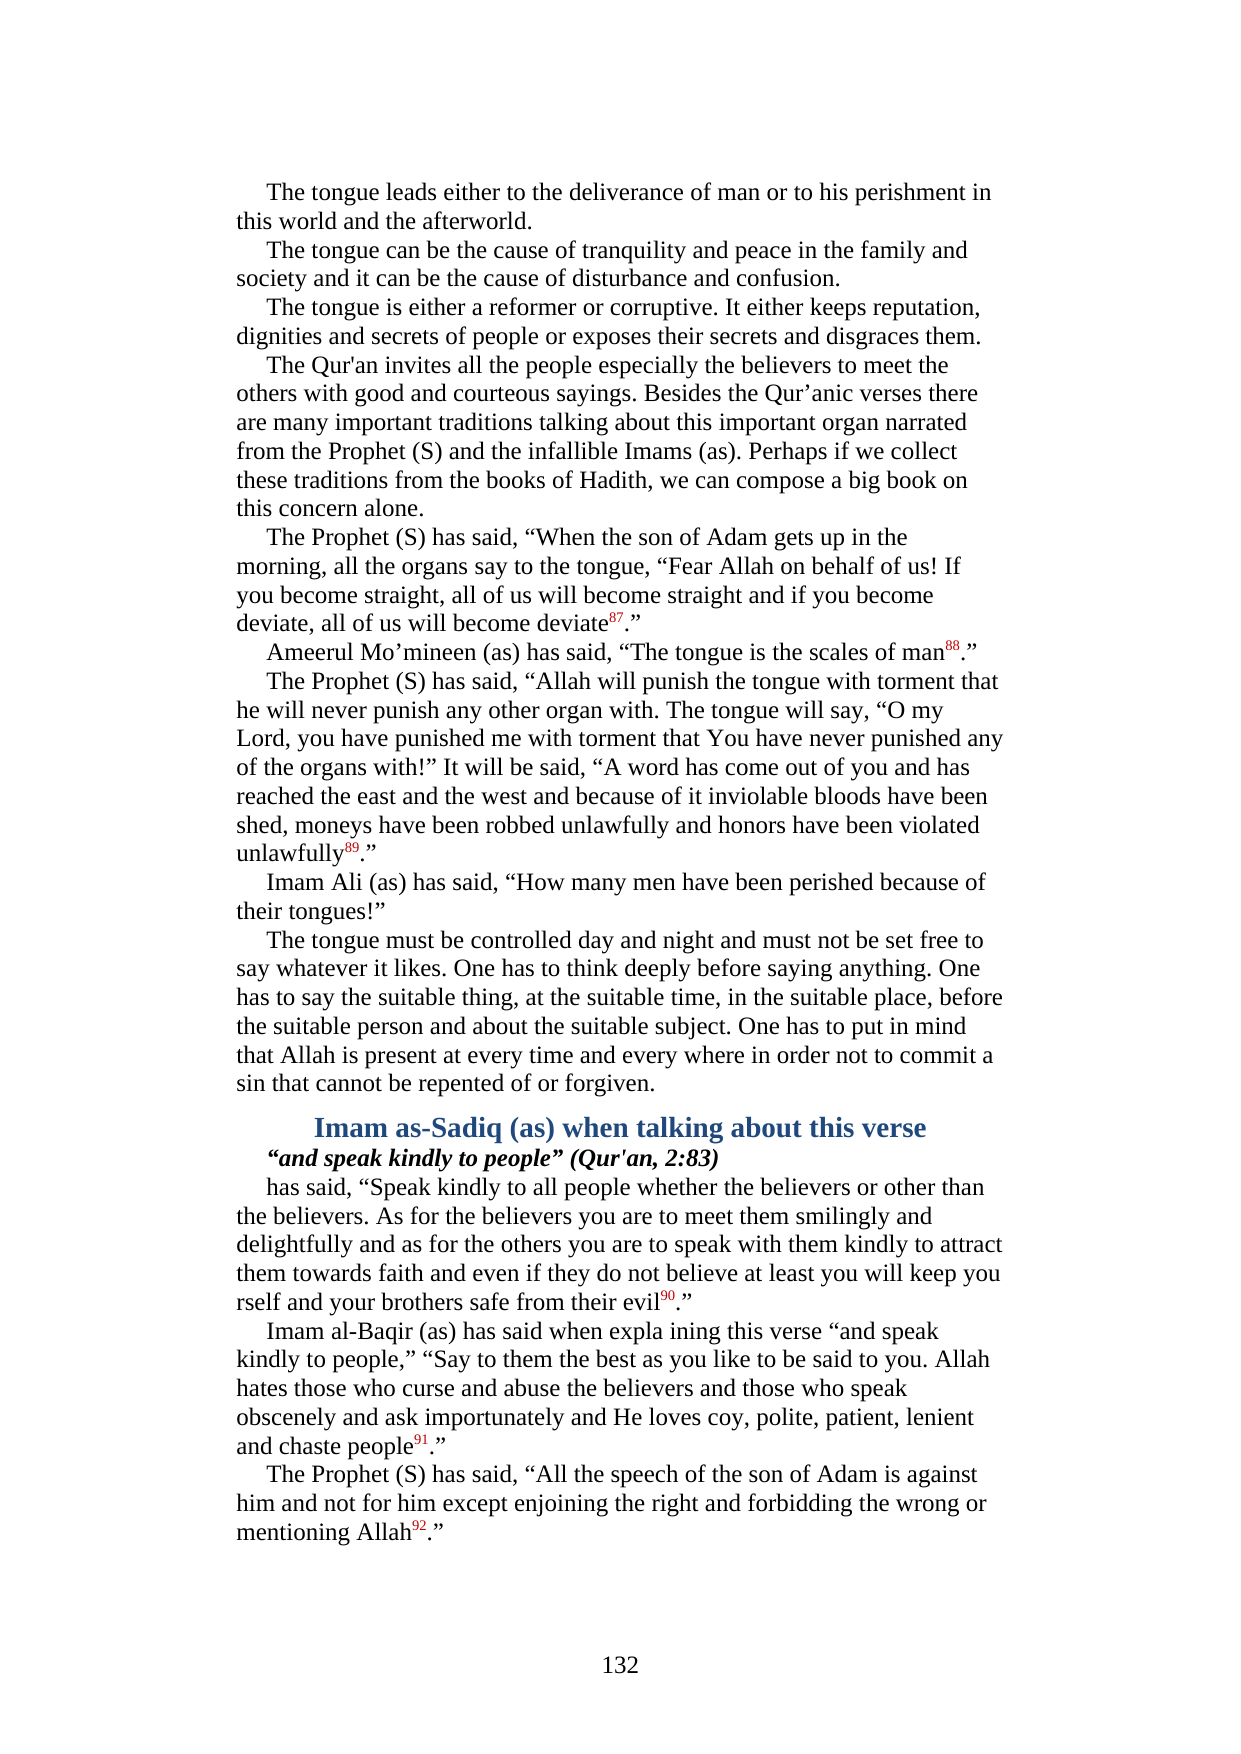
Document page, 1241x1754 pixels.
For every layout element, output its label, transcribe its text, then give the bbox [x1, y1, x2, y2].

text The Qur'an invites all the people especially the believers to meet the others with good and courteous sayings. Besides the Qur’anic verses there are many important traditions talking about this important organ narrated from the Prophet (S) and the infallible Imams (as). Perhaps if we collect these traditions from the books of Hadith, we can compose a big book on this concern alone. [236, 350, 1004, 522]
text The tongue can be the cause of tranquility and peace in the family and society and it can be the cause of disturbance and confusion. [236, 235, 1004, 292]
text Imam al-Baqir (as) has said when expla ining this verse “and speak kindly to people,” “Say to them the best as you like to be said to you. Allah hates those who curse and abuse the believers and those who speak obscenely and ask importunately and He loves coy, polite, patient, lenient and chaste people91.” [236, 1316, 1004, 1459]
text The tongue leads either to the deliverance of man or to his perishment in this world and the afterworld. [236, 177, 1004, 235]
text The Prophet (S) has said, “When the son of Adam gets up in the morning, all the organs say to the tongue, “Fear Allah on behalf of us! If you become straight, all of us will become straight and if you become deviate, all of us will become deviate87.” [236, 522, 1004, 637]
text “and speak kindly to people” (Qur'an, 2:83) [236, 1143, 1004, 1172]
subtitle Imam as-Sadiq (as) when talking about this verse [236, 1110, 1004, 1143]
text Ameerul Mo’mineen (as) has said, “The tongue is the scales of man88.” [236, 637, 1004, 666]
text Imam Ali (as) has said, “How many men have been perished because of their tongues!” [236, 867, 1004, 925]
text The Prophet (S) has said, “All the speech of the son of Adam is against him and not for him except enjoining the right and forbidding the wrong or mentioning Allah92.” [236, 1459, 1004, 1546]
text has said, “Speak kindly to all people whether the believers or other than the believers. As for the believers you are to meet them smilingly and delightfully and as for the others you are to speak with them kindly to attract them towards faith and even if they do not believe at least you will keep you rself and your brothers safe from their evil90.” [236, 1172, 1004, 1316]
text The tongue must be controlled day and night and must not be set free to say whatever it likes. One has to think deeply before saying anything. One has to say the suitable thing, at the suitable time, in the suitable place, before the suitable person and about the suitable subject. One has to put in mind that Allah is present at every time and every where in order not to commit a sin that cannot be repented of or forgiven. [236, 925, 1004, 1097]
text The tongue is either a reformer or corruptive. It either keeps reputation, dignities and secrets of people or exposes their secrets and disgraces them. [236, 292, 1004, 350]
text The Prophet (S) has said, “Allah will punish the tongue with torment that he will never punish any other organ with. The tongue will say, “O my Lord, you have punished me with torment that You have never punished any of the organs with!” It will be said, “A word has come out of you and has reached the east and the west and because of it inviolable bloods have been shed, moneys have been robbed unlawfully and honors have been violated unlawfully89.” [236, 666, 1004, 867]
